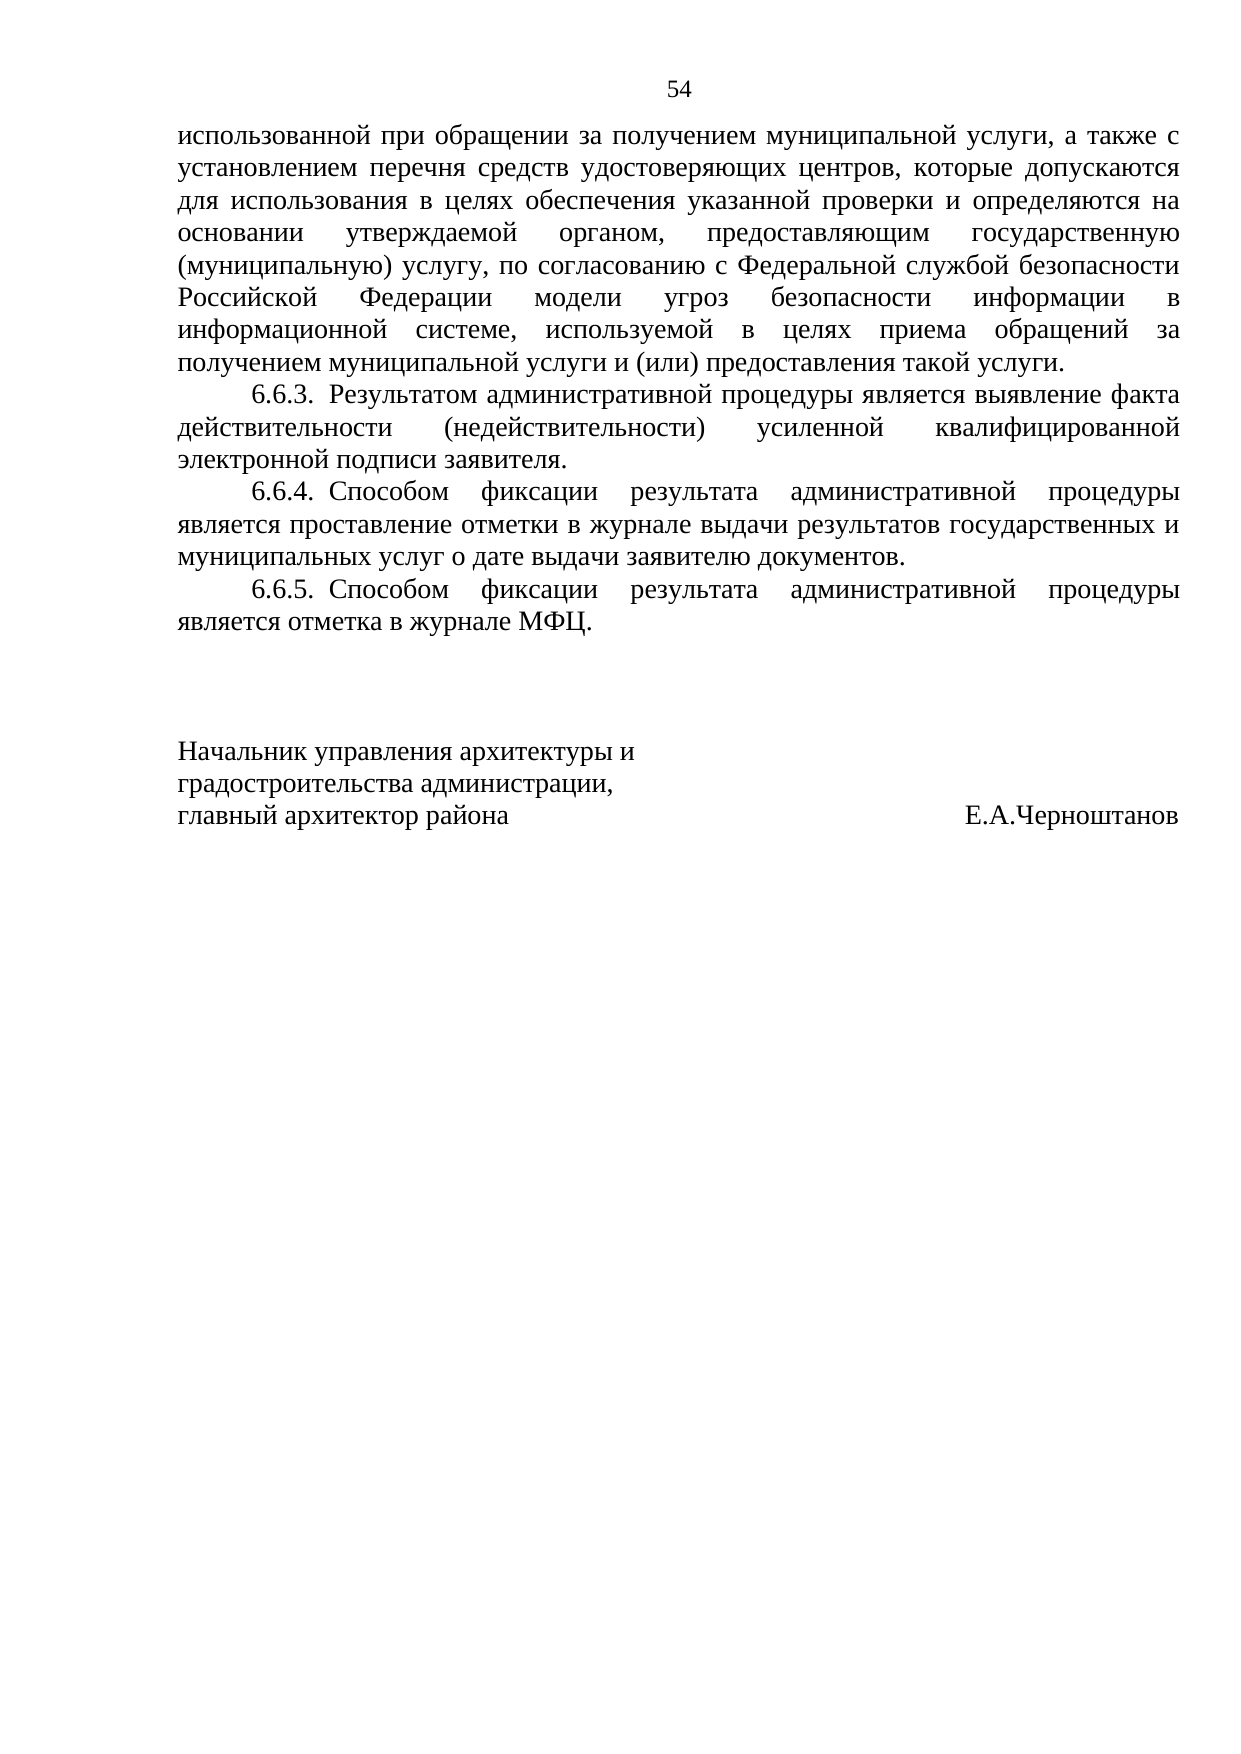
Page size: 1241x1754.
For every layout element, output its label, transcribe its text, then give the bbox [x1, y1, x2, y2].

text главный архитектор района Е.А.Черноштанов [177, 798, 1181, 831]
text 6.6.3. Результатом административной процедуры является выявление факта действительности (недействительности) усиленной квалифицированной электронной подписи заявителя. [177, 377, 1181, 474]
text Начальник управления архитектуры и [177, 734, 1181, 766]
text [177, 118, 1181, 377]
text 6.6.5. Способом фиксации результата административной процедуры является отметка в журнале МФЦ. [177, 572, 1181, 636]
text градостроительства администрации, [177, 766, 1181, 798]
text 6.6.4. Способом фиксации результата административной процедуры является проставление отметки в журнале выдачи результатов государственных и муниципальных услуг о дате выдачи заявителю документов. [177, 474, 1181, 572]
